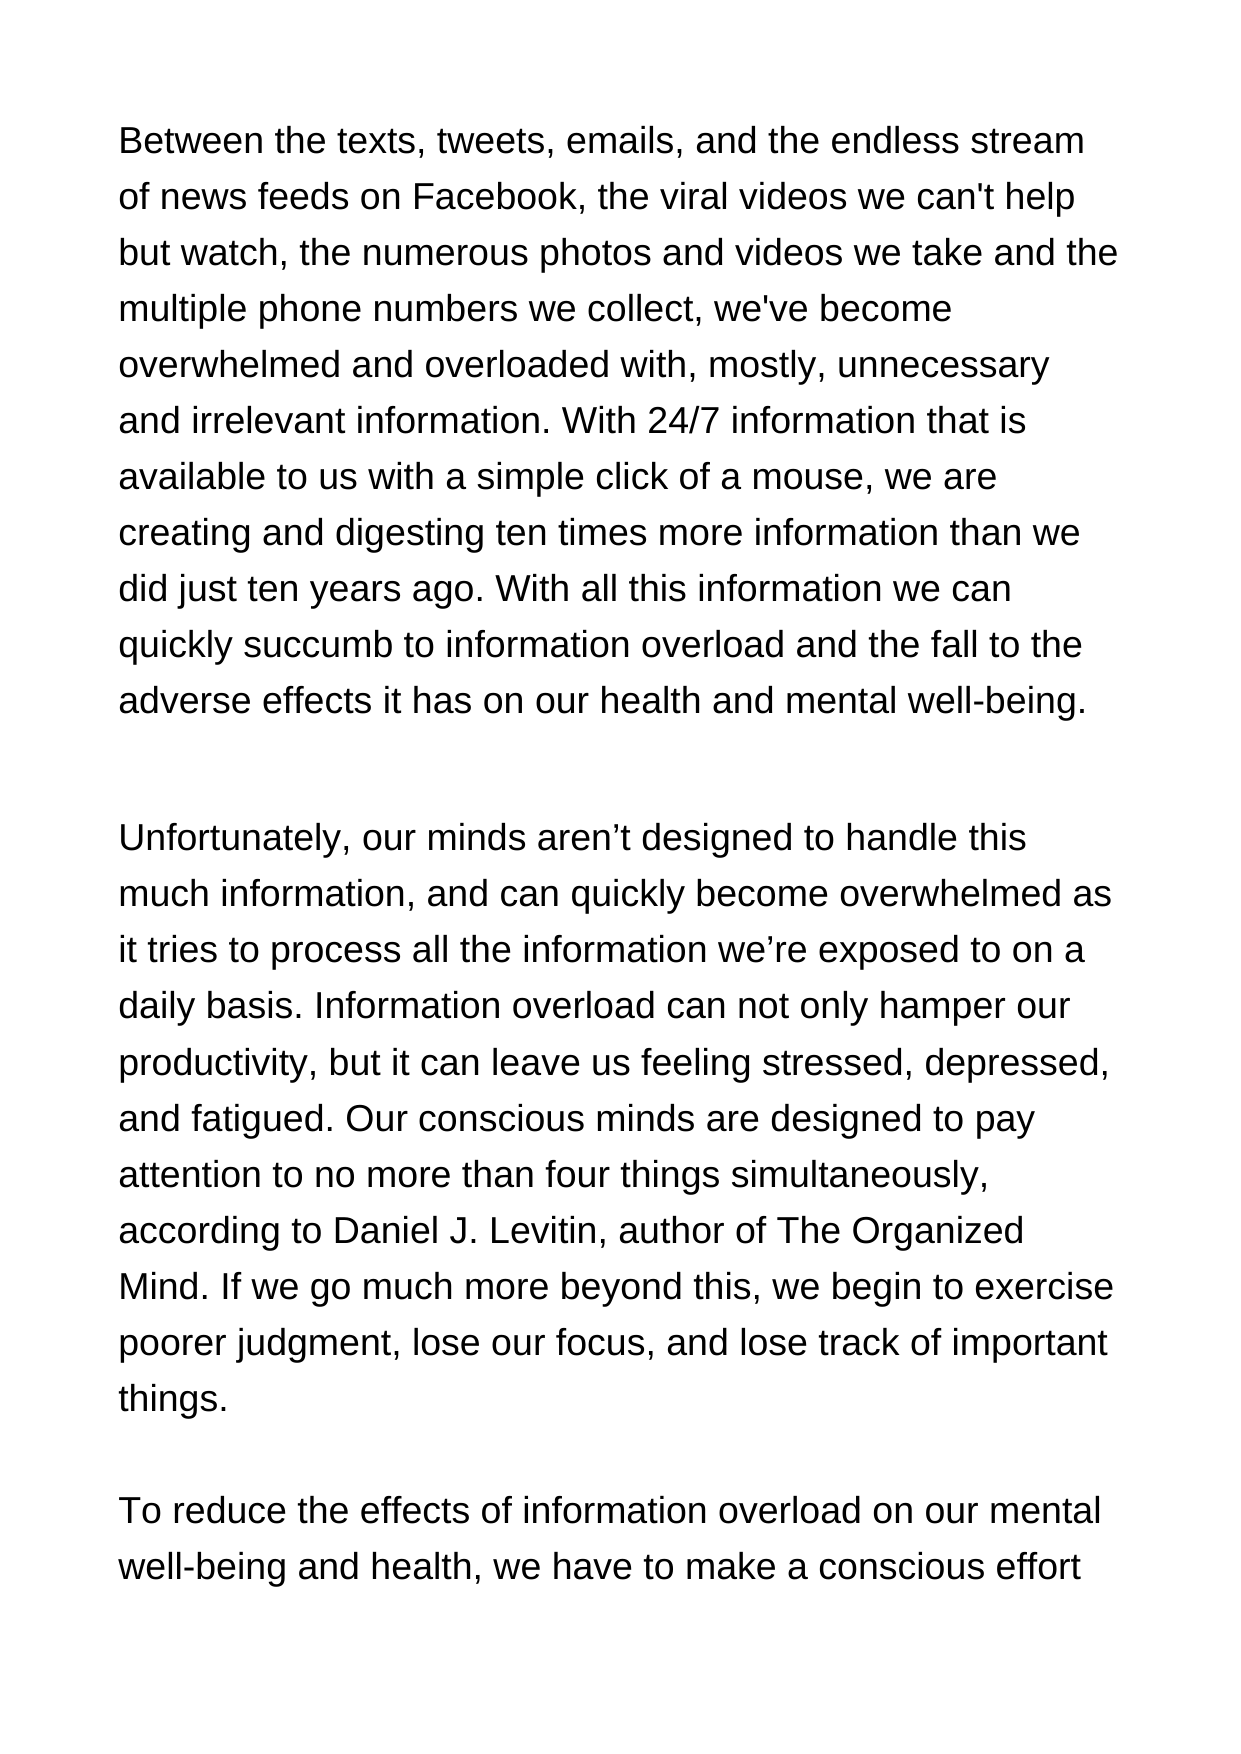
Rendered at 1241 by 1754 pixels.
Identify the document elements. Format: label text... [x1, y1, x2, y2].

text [118, 118, 1122, 722]
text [118, 1488, 1122, 1587]
text Unfortunately, our minds aren’t designed to handle this much information, and can quickly become overwhelmed as it tries to process all the information we’re exposed to on a daily basis. Information overload can not only hamper our productivity, but it can leave us feeling stressed, depressed, and fatigued. Our conscious minds are designed to pay attention to no more than four things simultaneously, according to Daniel J. Levitin, author of The Organized Mind. If we go much more beyond this, we begin to exercise poorer judgment, lose our focus, and lose track of important things. [118, 816, 1122, 1419]
